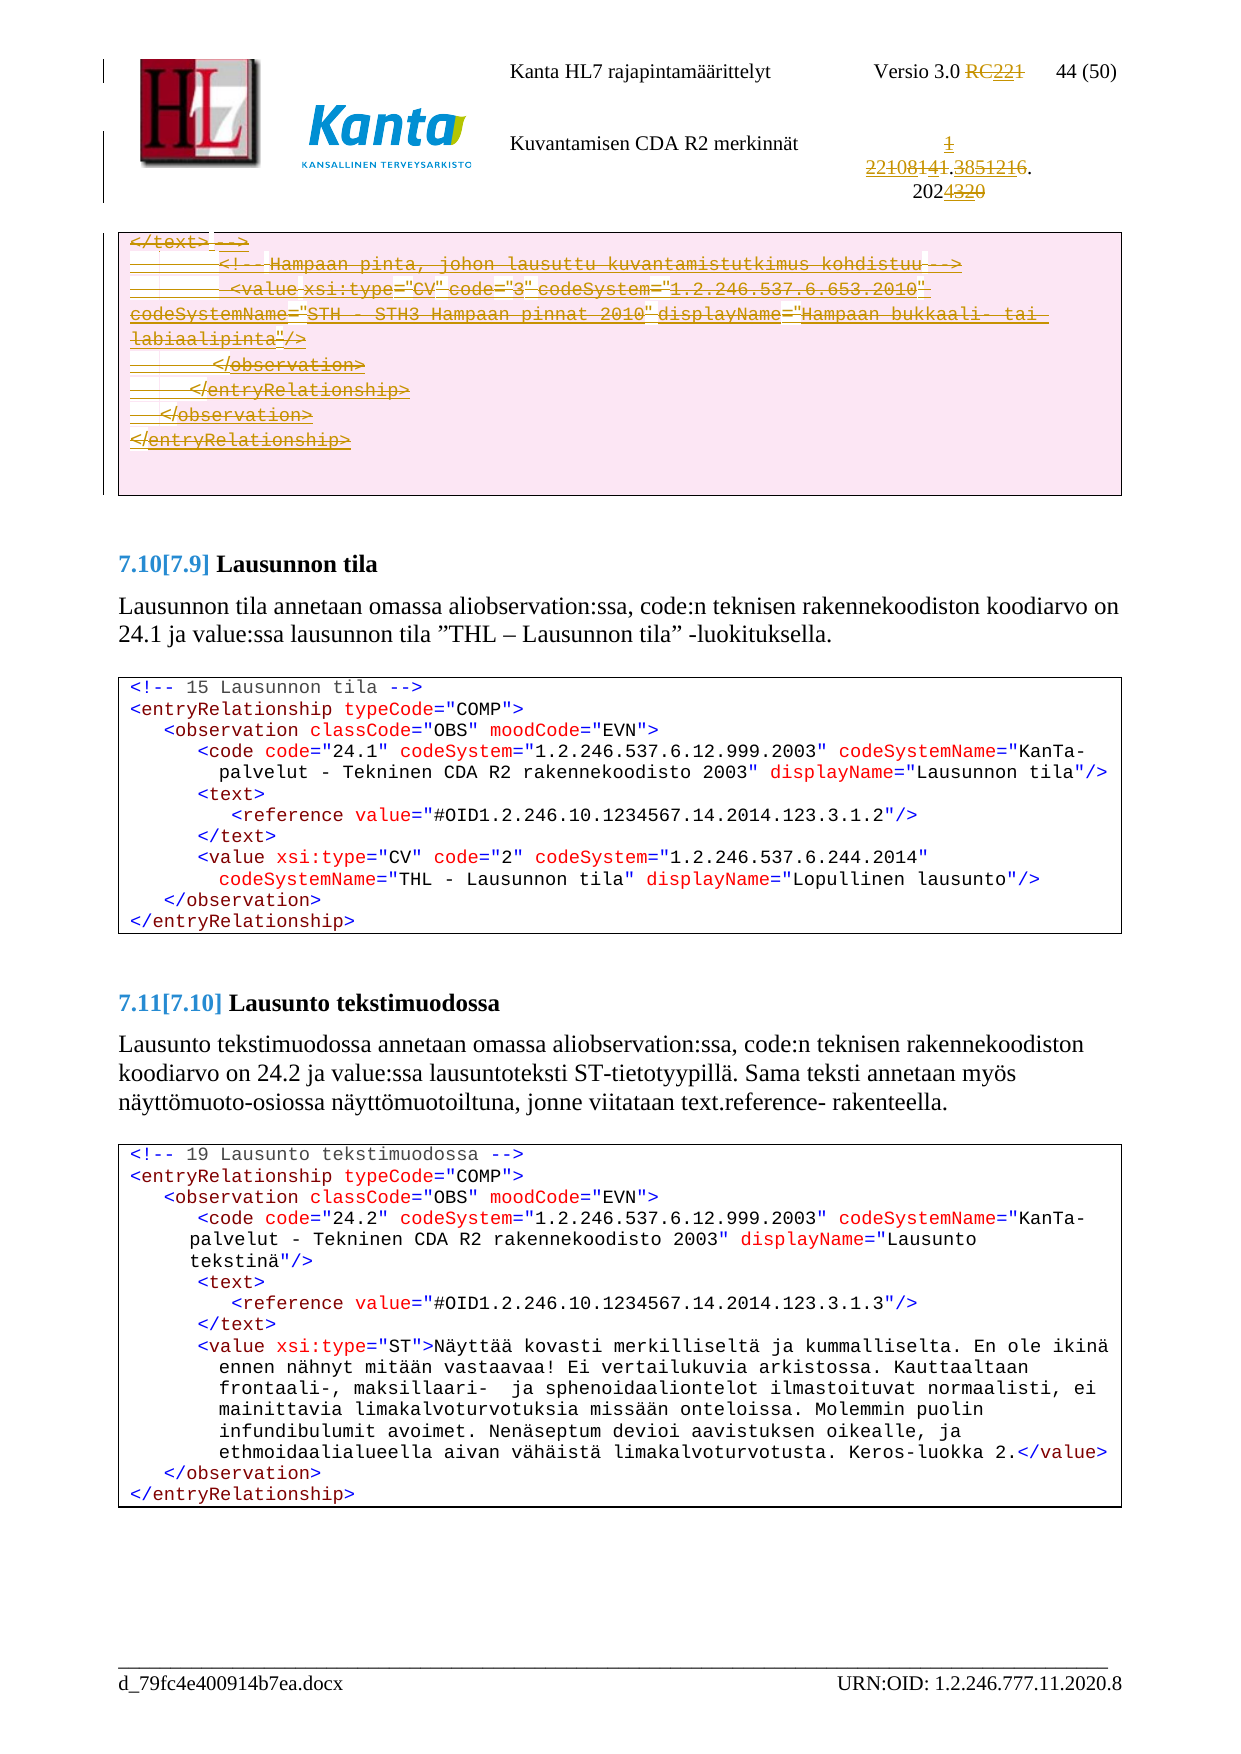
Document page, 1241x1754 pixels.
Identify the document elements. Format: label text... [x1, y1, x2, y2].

subtitle Lausunto tekstimuodossa [118, 988, 1122, 1017]
text Lausunnon tila annetaan omassa aliobservation:ssa, code:n teknisen rakennekoodiston koodiarvo on 24.1 ja value:ssa lausunnon tila ”THL – Lausunnon tila” -luokituksella. [118, 591, 1122, 648]
picture [323, 105, 335, 119]
text Lausunto tekstimuodossa annetaan omassa aliobservation:ssa, code:n teknisen rakennekoodiston koodiarvo on 24.2 ja value:ssa lausuntoteksti ST-tietotyypillä. Sama teksti annetaan myös näyttömuoto-osiossa näyttömuotoiltuna, jonne viitataan text.reference- rakenteella. [118, 1029, 1122, 1115]
subtitle Lausunnon tila [118, 549, 1122, 578]
picture [140, 59, 262, 168]
table_header <!-- 19 Lausunto tekstimuodossa --> <entryRelationship typeCode="COMP"> <observation classCode="OBS" moodCode="EVN"> <code code="24.2" codeSystem="1.2.246.537.6.12.999.2003" codeSystemName="KanTa-palvelut - Tekninen CDA R2 rakennekoodisto 2003" displayName="Lausunto tekstinä"/> <text> <reference value="#OID1.2.246.10.1234567.14.2014.123.3.1.3"/> </text> <value xsi:type="ST">Näyttää kovasti merkilliseltä ja kummalliselta. En ole ikinä ennen nähnyt mitään vastaavaa! Ei vertailukuvia arkistossa. Kauttaaltaan frontaali-, maksillaari- ja sphenoidaaliontelot ilmastoituvat normaalisti, ei mainittavia limakalvoturvotuksia missään onteloissa. Molemmin puolin infundibulumit avoimet. Nenäseptum devioi aavistuksen oikealle, ja ethmoidaalialueella aivan vähäistä limakalvoturvotusta. Keros-luokka 2.</value> </observation> </entryRelationship> [119, 1145, 1121, 1506]
table_header <!-- 15 Lausunnon tila --> <entryRelationship typeCode="COMP"> <observation classCode="OBS" moodCode="EVN"> <code code="24.1" codeSystem="1.2.246.537.6.12.999.2003" codeSystemName="KanTa-palvelut - Tekninen CDA R2 rakennekoodisto 2003" displayName="Lausunnon tila"/> <text> <reference value="#OID1.2.246.10.1234567.14.2014.123.3.1.2"/> </text> <value xsi:type="CV" code="2" codeSystem="1.2.246.537.6.244.2014" codeSystemName="THL - Lausunnon tila" displayName="Lopullinen lausunto"/> </observation> </entryRelationship> [119, 678, 1121, 933]
picture [302, 105, 472, 168]
